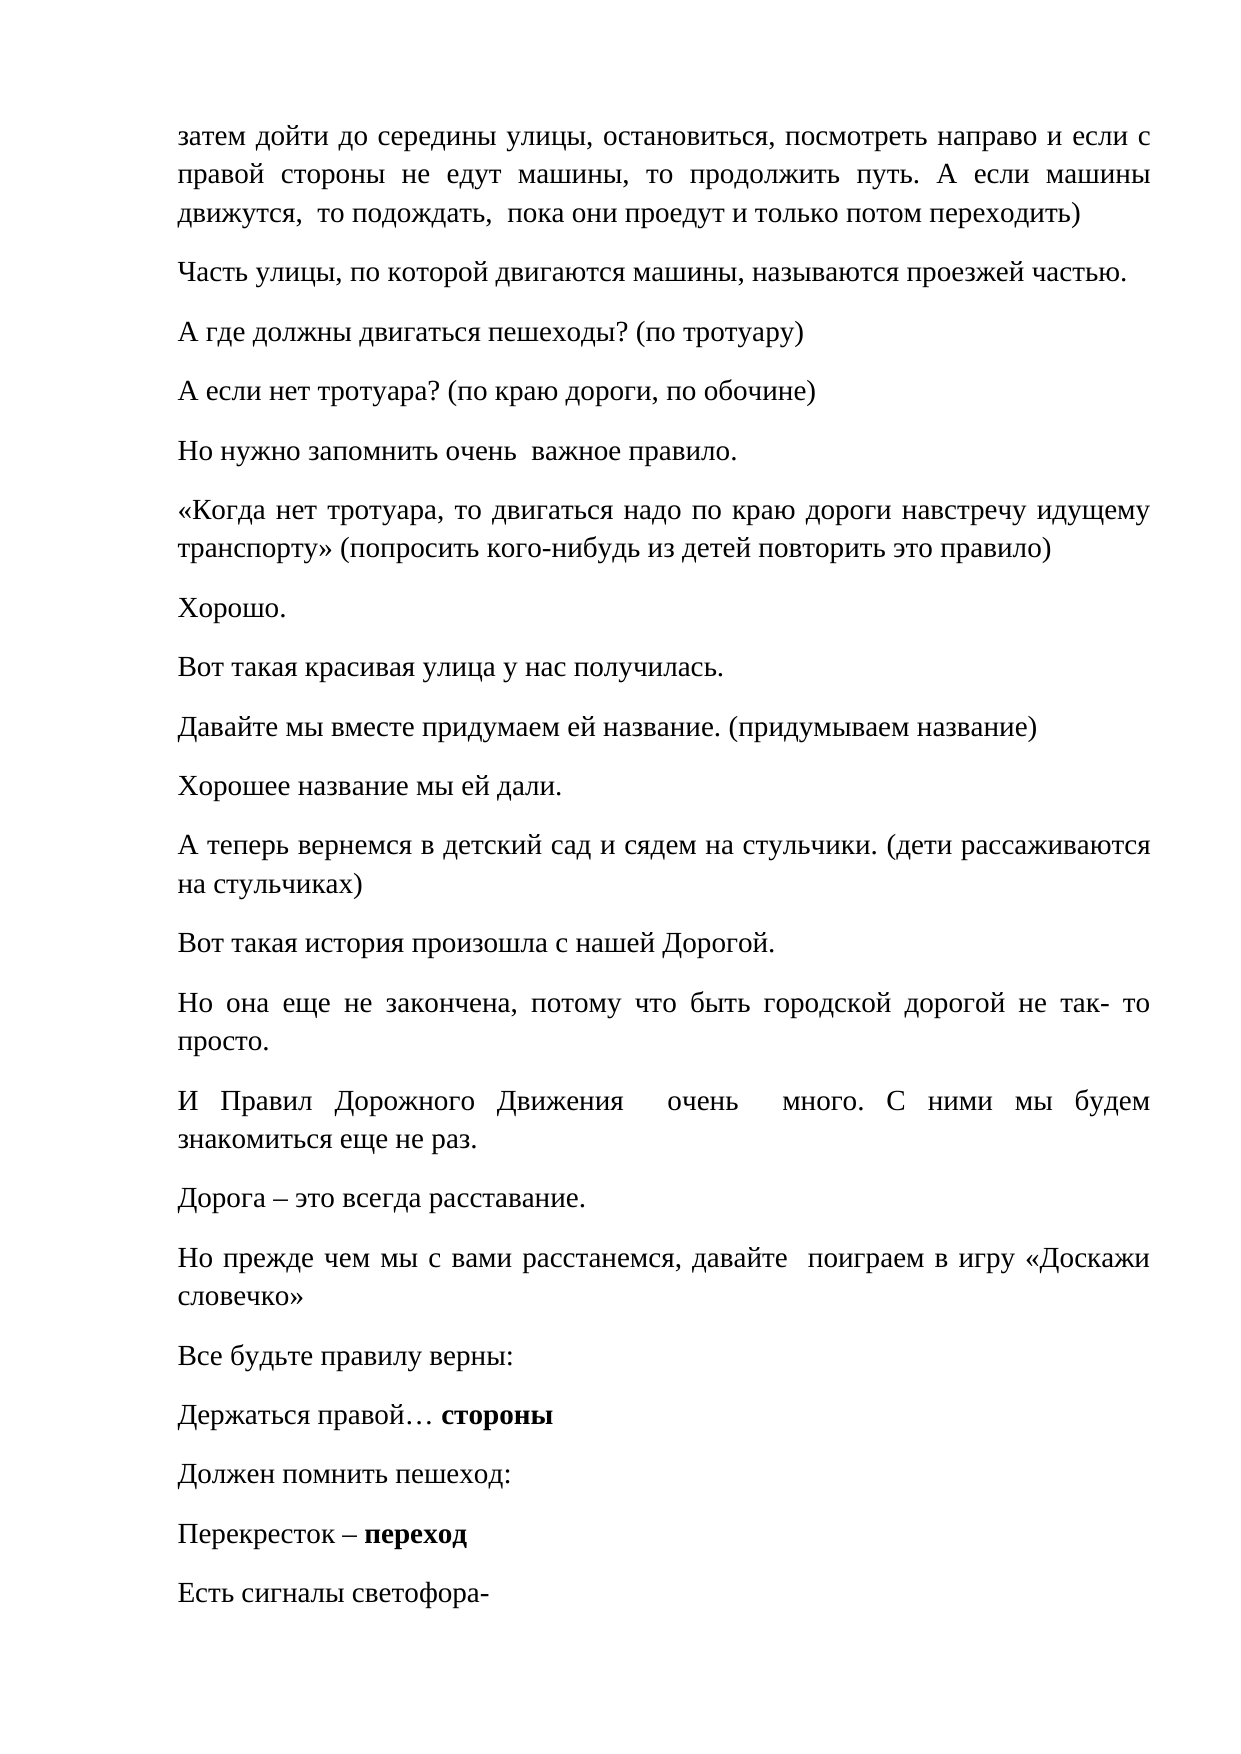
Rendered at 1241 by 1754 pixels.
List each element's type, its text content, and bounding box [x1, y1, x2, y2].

text Есть сигналы светофора- [177, 1575, 1152, 1609]
text Вот такая история произошла с нашей Дорогой. [177, 925, 1152, 959]
text Но прежде чем мы с вами расстанемся, давайте поиграем в игру «Доскажи словечко» [177, 1240, 1152, 1312]
text Часть улицы, по которой двигаются машины, называются проезжей частью. [177, 254, 1152, 288]
text И Правил Дорожного Движения очень много. С ними мы будем знакомиться еще не раз. [177, 1083, 1152, 1155]
text Держаться правой… стороны [177, 1397, 1152, 1431]
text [177, 118, 1152, 229]
text Хорошее название мы ей дали. [177, 768, 1152, 802]
text Давайте мы вместе придумаем ей название. (придумываем название) [177, 709, 1152, 742]
text Перекресток – переход [177, 1516, 1152, 1549]
text А если нет тротуара? (по краю дороги, по обочине) [177, 373, 1152, 407]
text А теперь вернемся в детский сад и сядем на стульчики. (дети рассаживаются на стульчиках) [177, 827, 1152, 899]
text А где должны двигаться пешеходы? (по тротуару) [177, 314, 1152, 347]
text Дорога – это всегда расставание. [177, 1181, 1152, 1214]
text Но нужно запомнить очень важное правило. [177, 433, 1152, 466]
text Но она еще не закончена, потому что быть городской дорогой не так- то просто. [177, 985, 1152, 1057]
text Вот такая красивая улица у нас получилась. [177, 649, 1152, 683]
text Хорошо. [177, 590, 1152, 623]
text «Когда нет тротуара, то двигаться надо по краю дороги навстречу идущему транспорту» (попросить кого-нибудь из детей повторить это правило) [177, 492, 1152, 564]
text Все будьте правилу верны: [177, 1338, 1152, 1371]
text Должен помнить пешеход: [177, 1457, 1152, 1490]
